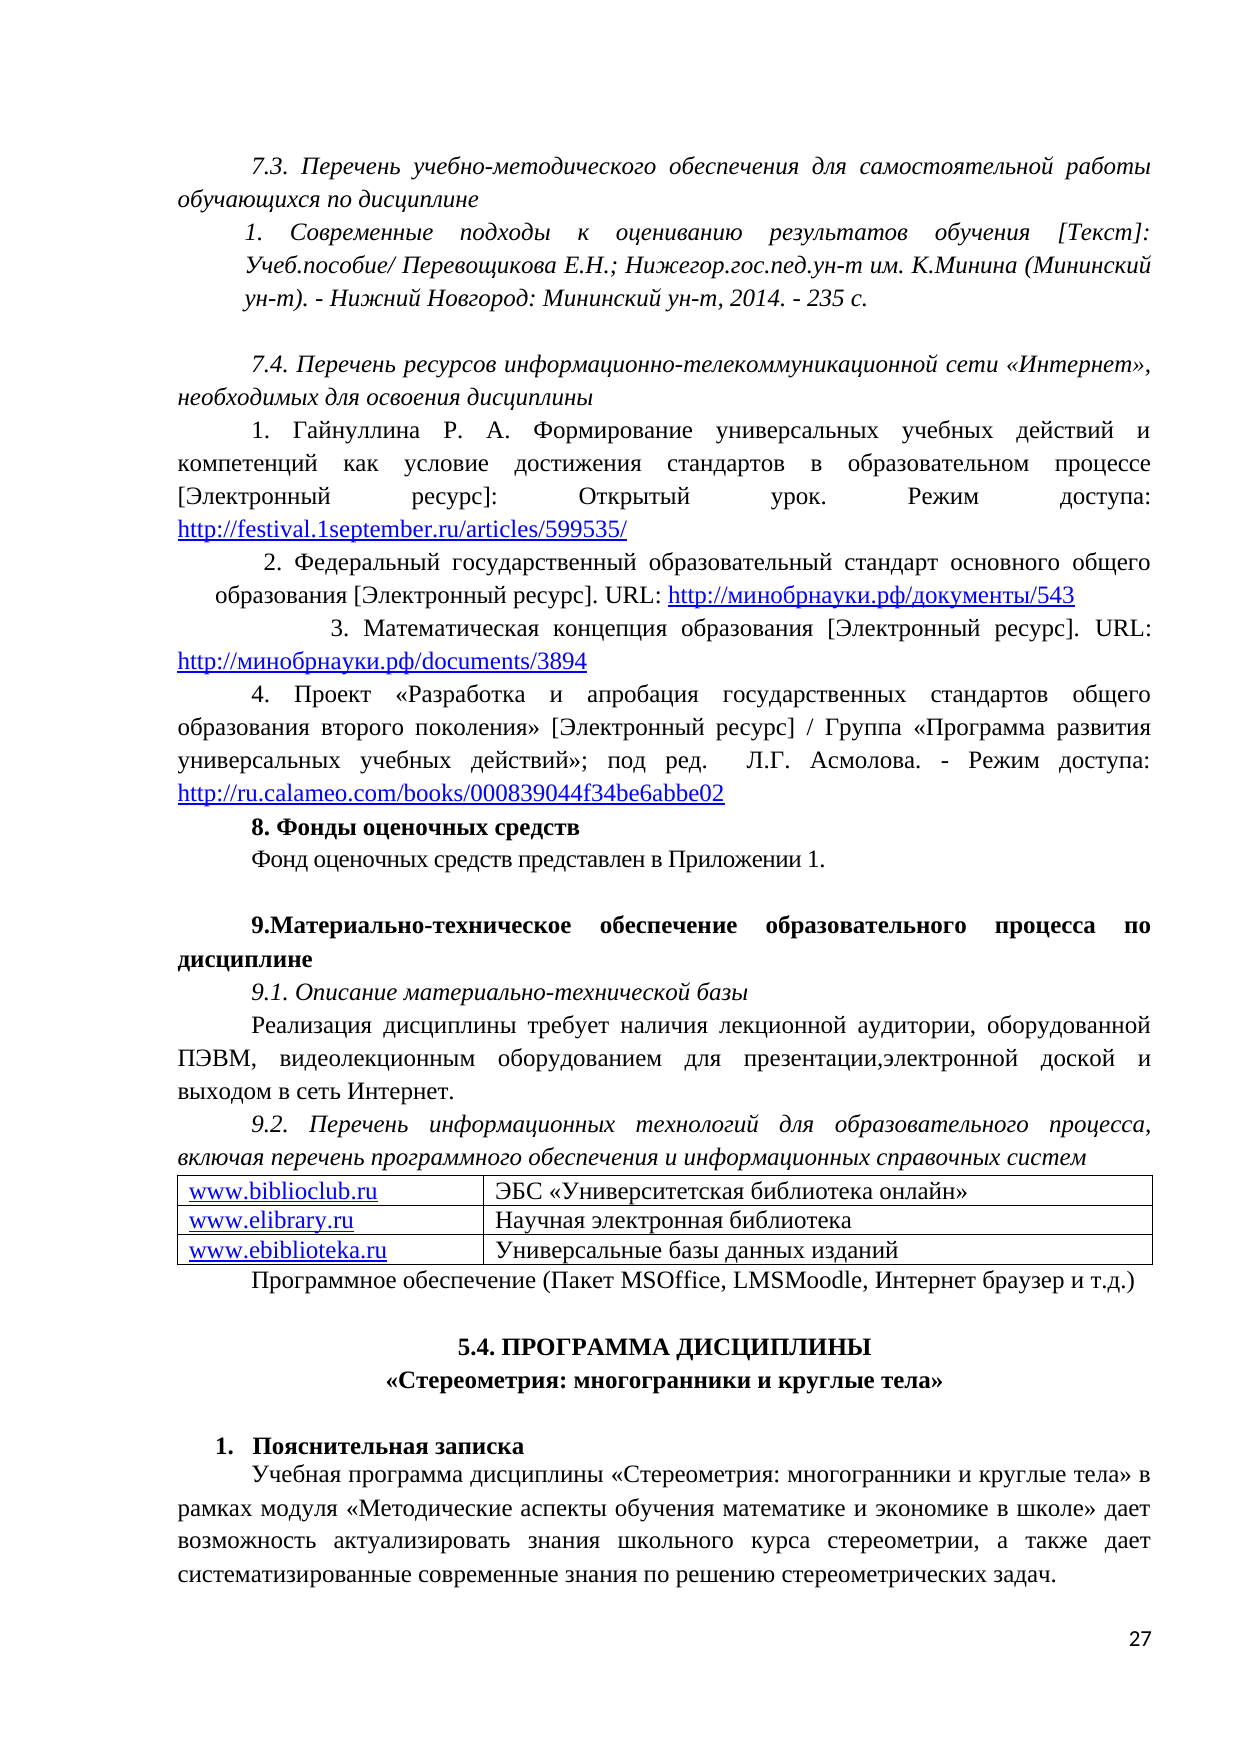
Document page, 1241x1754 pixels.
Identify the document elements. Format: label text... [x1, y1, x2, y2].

text 9.2. Перечень информационных технологий для образовательного процесса, включая перечень программного обеспечения и информационных справочных систем [177, 1109, 1152, 1171]
table_cell www.ebiblioteka.ru [178, 1235, 483, 1264]
text 2. Федеральный государственный образовательный стандарт основного общего образования [Электронный ресурс]. URL: http://минобрнауки.рф/документы/543 [215, 547, 1152, 609]
text «Стереометрия: многогранники и круглые тела» [177, 1365, 1152, 1393]
text 7.3. Перечень учебно-методического обеспечения для самостоятельной работы обучающихся по дисциплине [177, 151, 1152, 213]
text 9.Материально-техническое обеспечение образовательного процесса по дисциплине [177, 911, 1152, 972]
text Программное обеспечение (Пакет MSOffice, LMSMoodle, Интернет браузер и т.д.) [177, 1265, 1152, 1294]
text 7.4. Перечень ресурсов информационно-телекоммуникационной сети «Интернет», необходимых для освоения дисциплины [177, 349, 1152, 411]
text Учебная программа дисциплины «Стереометрия: многогранники и круглые тела» в рамках модуля «Методические аспекты обучения математике и экономике в школе» дает возможность актуализировать знания школьного курса стереометрии, а также дает систематизированные современные знания по решению стереометрических задач. [177, 1459, 1152, 1587]
text 8. Фонды оценочных средств [177, 812, 1152, 840]
text 1. Гайнуллина Р. А. Формирование универсальных учебных действий и компетенций как условие достижения стандартов в образовательном процессе [Электронный ресурс]: Открытый урок. Режим доступа: http://festival.1september.ru/articles/599535/ [177, 415, 1152, 543]
text 9.1. Описание материально-технической базы [177, 977, 1152, 1005]
text 4. Проект «Разработка и апробация государственных стандартов общего образования второго поколения» [Электронный ресурс] / Группа «Программа развития универсальных учебных действий»; под ред. Л.Г. Асмолова. - Режим доступа: http://ru.calameo.com/books/000839044f34be6abbe02 [177, 679, 1152, 807]
table_cell Научная электронная библиотека [484, 1206, 1152, 1234]
text 5.4. ПРОГРАММА ДИСЦИПЛИНЫ [177, 1332, 1152, 1361]
list Пояснительная записка [215, 1431, 1152, 1459]
table_cell www.elibrary.ru [178, 1206, 483, 1234]
text 1. Современные подходы к оцениванию результатов обучения [Текст]: Учеб.пособие/ Перевощикова Е.Н.; Нижегор.гос.пед.ун-т им. К.Минина (Мининский ун-т). - Нижний Новгород: Мининский ун-т, 2014. - 235 с. [244, 217, 1152, 312]
text Фонд оценочных средств представлен в Приложении 1. [177, 844, 1152, 873]
table_header www.biblioclub.ru [178, 1176, 483, 1204]
table_cell Универсальные базы данных изданий [484, 1235, 1152, 1264]
text 3. Математическая концепция образования [Электронный ресурс]. URL: http://минобрнауки.рф/documents/3894 [177, 613, 1152, 675]
text Реализация дисциплины требует наличия лекционной аудитории, оборудованной ПЭВМ, видеолекционным оборудованием для презентации,электронной доской и выходом в сеть Интернет. [177, 1010, 1152, 1104]
table_header ЭБС «Университетская библиотека онлайн» [484, 1176, 1152, 1204]
